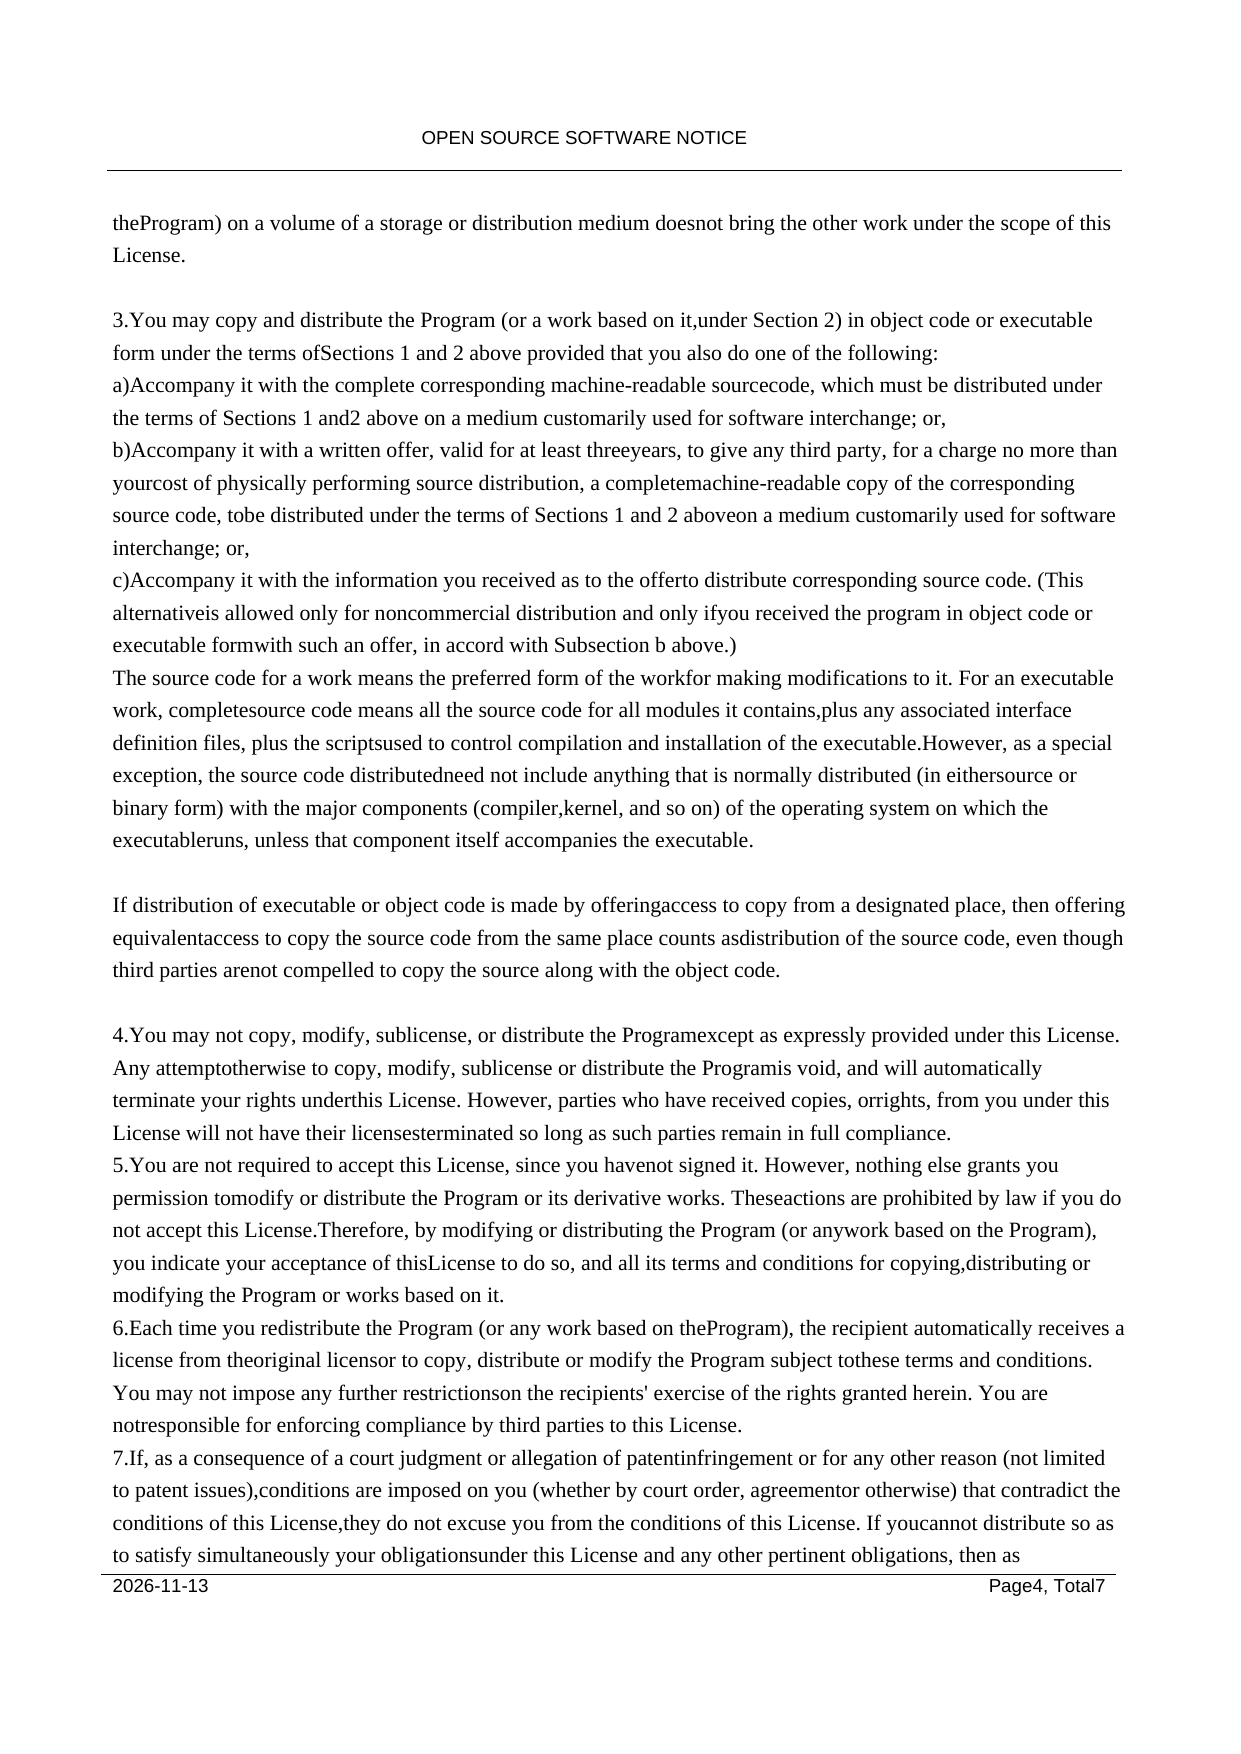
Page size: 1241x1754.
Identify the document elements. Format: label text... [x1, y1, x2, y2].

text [112, 1441, 1128, 1571]
text 6.Each time you redistribute the Program (or any work based on theProgram), the recipient automatically receives a license from theoriginal licensor to copy, distribute or modify the Program subject tothese terms and conditions. You may not impose any further restrictionson the recipients' exercise of the rights granted herein. You are notresponsible for enforcing compliance by third parties to this License. [112, 1311, 1128, 1441]
text a)Accompany it with the complete corresponding machine-readable sourcecode, which must be distributed under the terms of Sections 1 and2 above on a medium customarily used for software interchange; or, [112, 369, 1128, 434]
text 4.You may not copy, modify, sublicense, or distribute the Programexcept as expressly provided under this License. Any attemptotherwise to copy, modify, sublicense or distribute the Programis void, and will automatically terminate your rights underthis License. However, parties who have received copies, orrights, from you under this License will not have their licensesterminated so long as such parties remain in full compliance. [112, 1019, 1128, 1149]
text c)Accompany it with the information you received as to the offerto distribute corresponding source code. (This alternativeis allowed only for noncommercial distribution and only ifyou received the program in object code or executable formwith such an offer, in accord with Subsection b above.) [112, 564, 1128, 661]
text The source code for a work means the preferred form of the workfor making modifications to it. For an executable work, completesource code means all the source code for all modules it contains,plus any associated interface definition files, plus the scriptsused to control compilation and installation of the executable.However, as a special exception, the source code distributedneed not include anything that is normally distributed (in eithersource or binary form) with the major components (compiler,kernel, and so on) of the operating system on which the executableruns, unless that component itself accompanies the executable. [112, 661, 1128, 856]
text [112, 206, 1128, 271]
text 3.You may copy and distribute the Program (or a work based on it,under Section 2) in object code or executable form under the terms ofSections 1 and 2 above provided that you also do one of the following: [112, 304, 1128, 369]
text 5.You are not required to accept this License, since you havenot signed it. However, nothing else grants you permission tomodify or distribute the Program or its derivative works. Theseactions are prohibited by law if you do not accept this License.Therefore, by modifying or distributing the Program (or anywork based on the Program), you indicate your acceptance of thisLicense to do so, and all its terms and conditions for copying,distributing or modifying the Program or works based on it. [112, 1149, 1128, 1311]
text If distribution of executable or object code is made by offeringaccess to copy from a designated place, then offering equivalentaccess to copy the source code from the same place counts asdistribution of the source code, even though third parties arenot compelled to copy the source along with the object code. [112, 889, 1128, 986]
text b)Accompany it with a written offer, valid for at least threeyears, to give any third party, for a charge no more than yourcost of physically performing source distribution, a completemachine-readable copy of the corresponding source code, tobe distributed under the terms of Sections 1 and 2 aboveon a medium customarily used for software interchange; or, [112, 434, 1128, 564]
